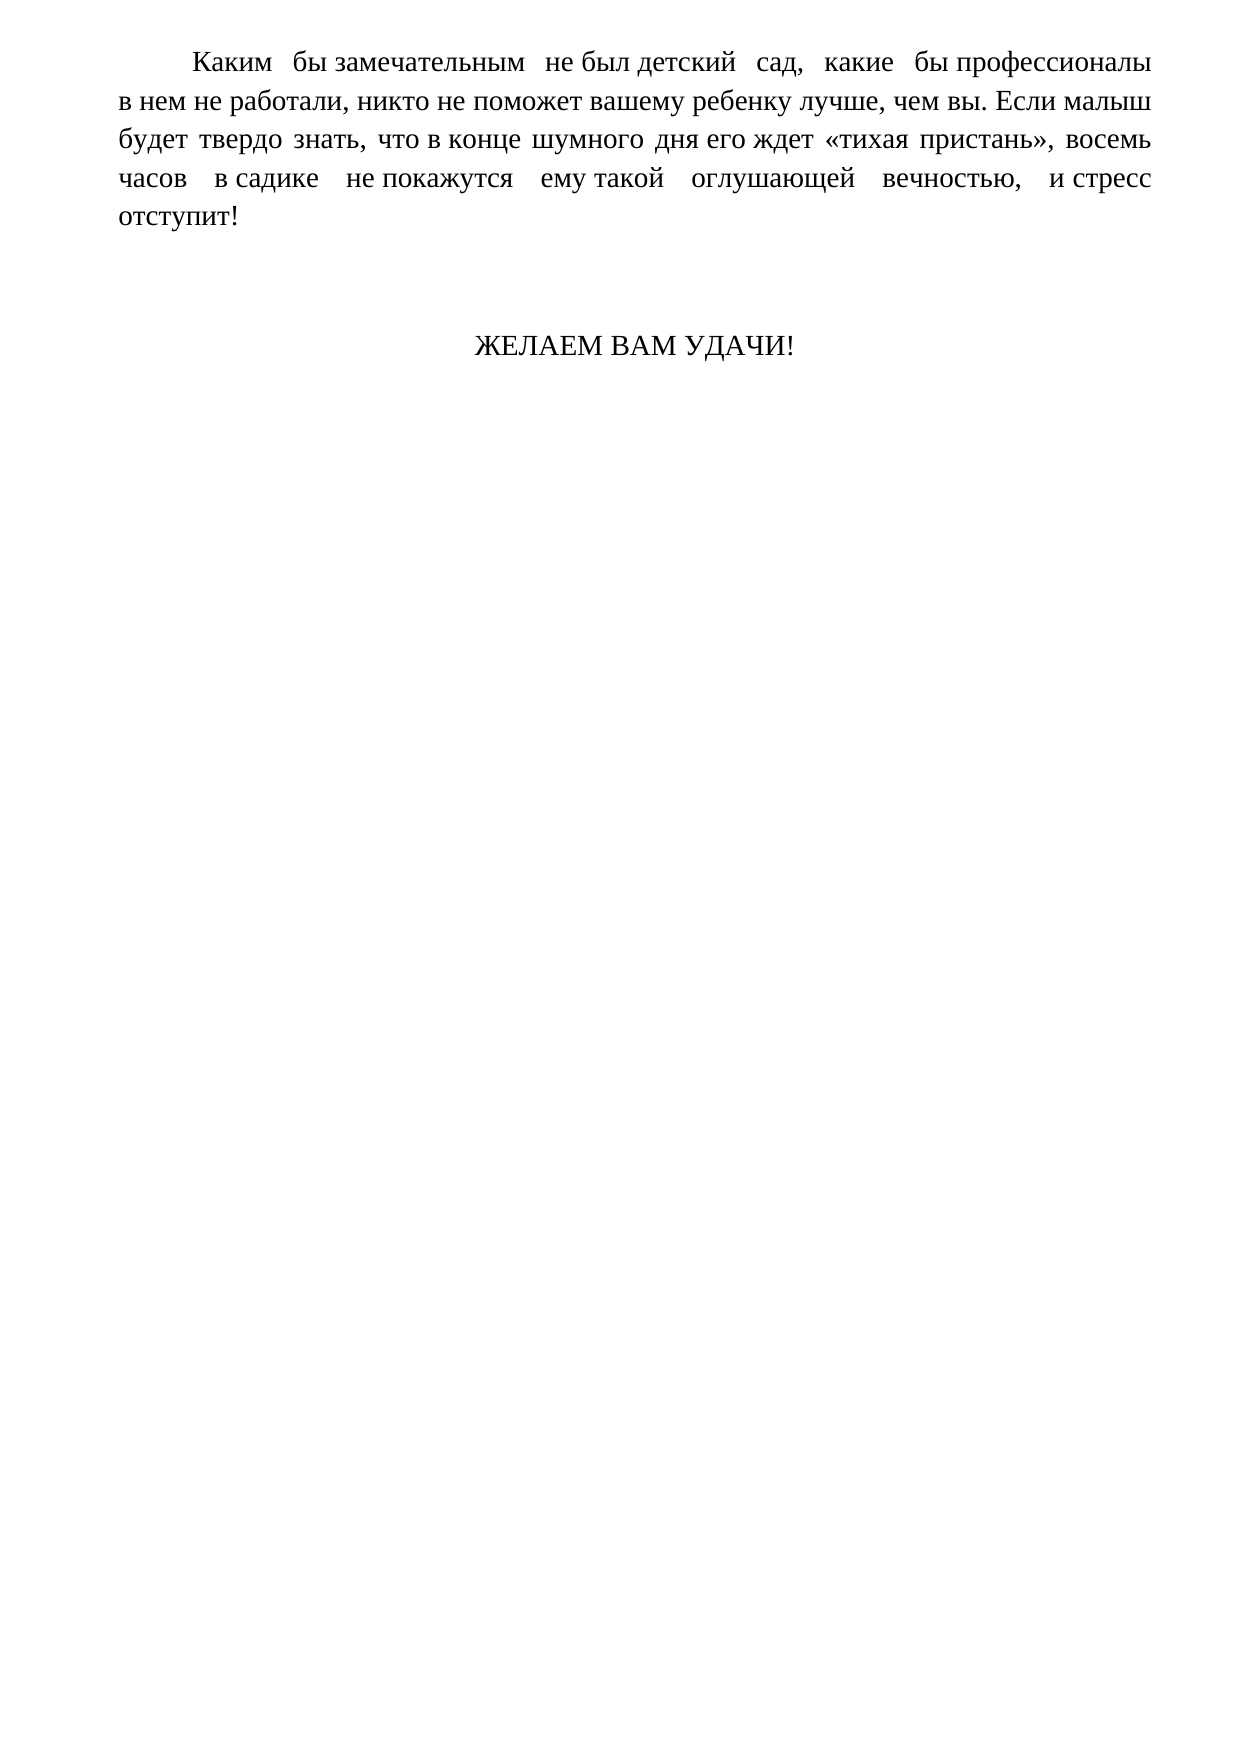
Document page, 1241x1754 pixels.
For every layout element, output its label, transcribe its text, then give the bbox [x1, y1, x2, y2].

text Каким бы замечательным не был детский сад, какие бы профессионалы в нем не работали, никто не поможет вашему ребенку лучше, чем вы. Если малыш будет твердо знать, что в конце шумного дня его ждет «тихая пристань», восемь часов в садике не покажутся ему такой оглушающей вечностью, и стресс отступит! [118, 44, 1152, 232]
text ЖЕЛАЕМ ВАМ УДАЧИ! [118, 328, 1152, 361]
